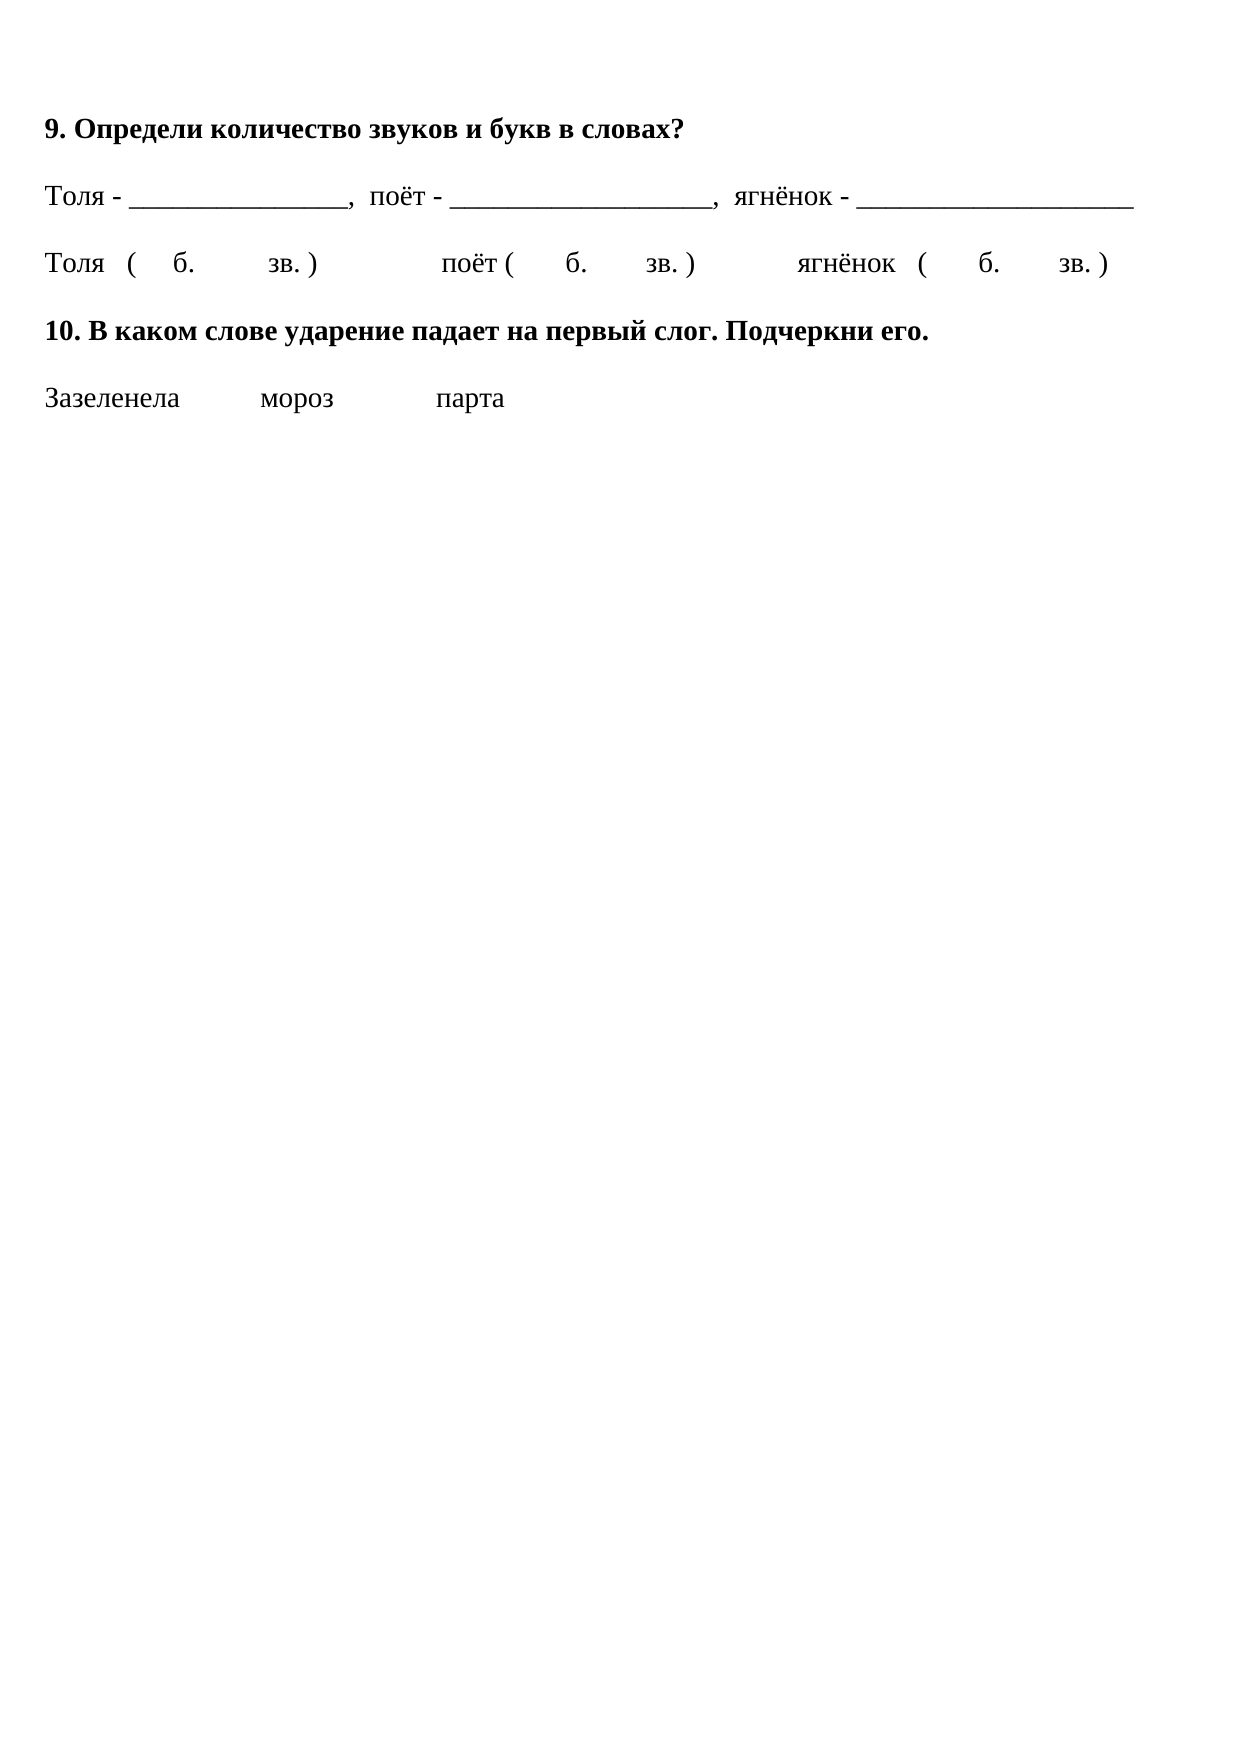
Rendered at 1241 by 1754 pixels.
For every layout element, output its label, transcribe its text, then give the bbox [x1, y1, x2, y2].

text Толя - _______________, поёт - __________________, ягнёнок - ___________________ [44, 178, 1152, 212]
text 10. В каком слове ударение падает на первый слог. Подчеркни его. [44, 313, 1152, 346]
text Зазеленела мороз парта [44, 380, 1152, 413]
text 9. Определи количество звуков и букв в словах? [44, 111, 1152, 145]
text Толя ( б. зв. ) поёт ( б. зв. ) ягнёнок ( б. зв. ) [44, 246, 1152, 279]
